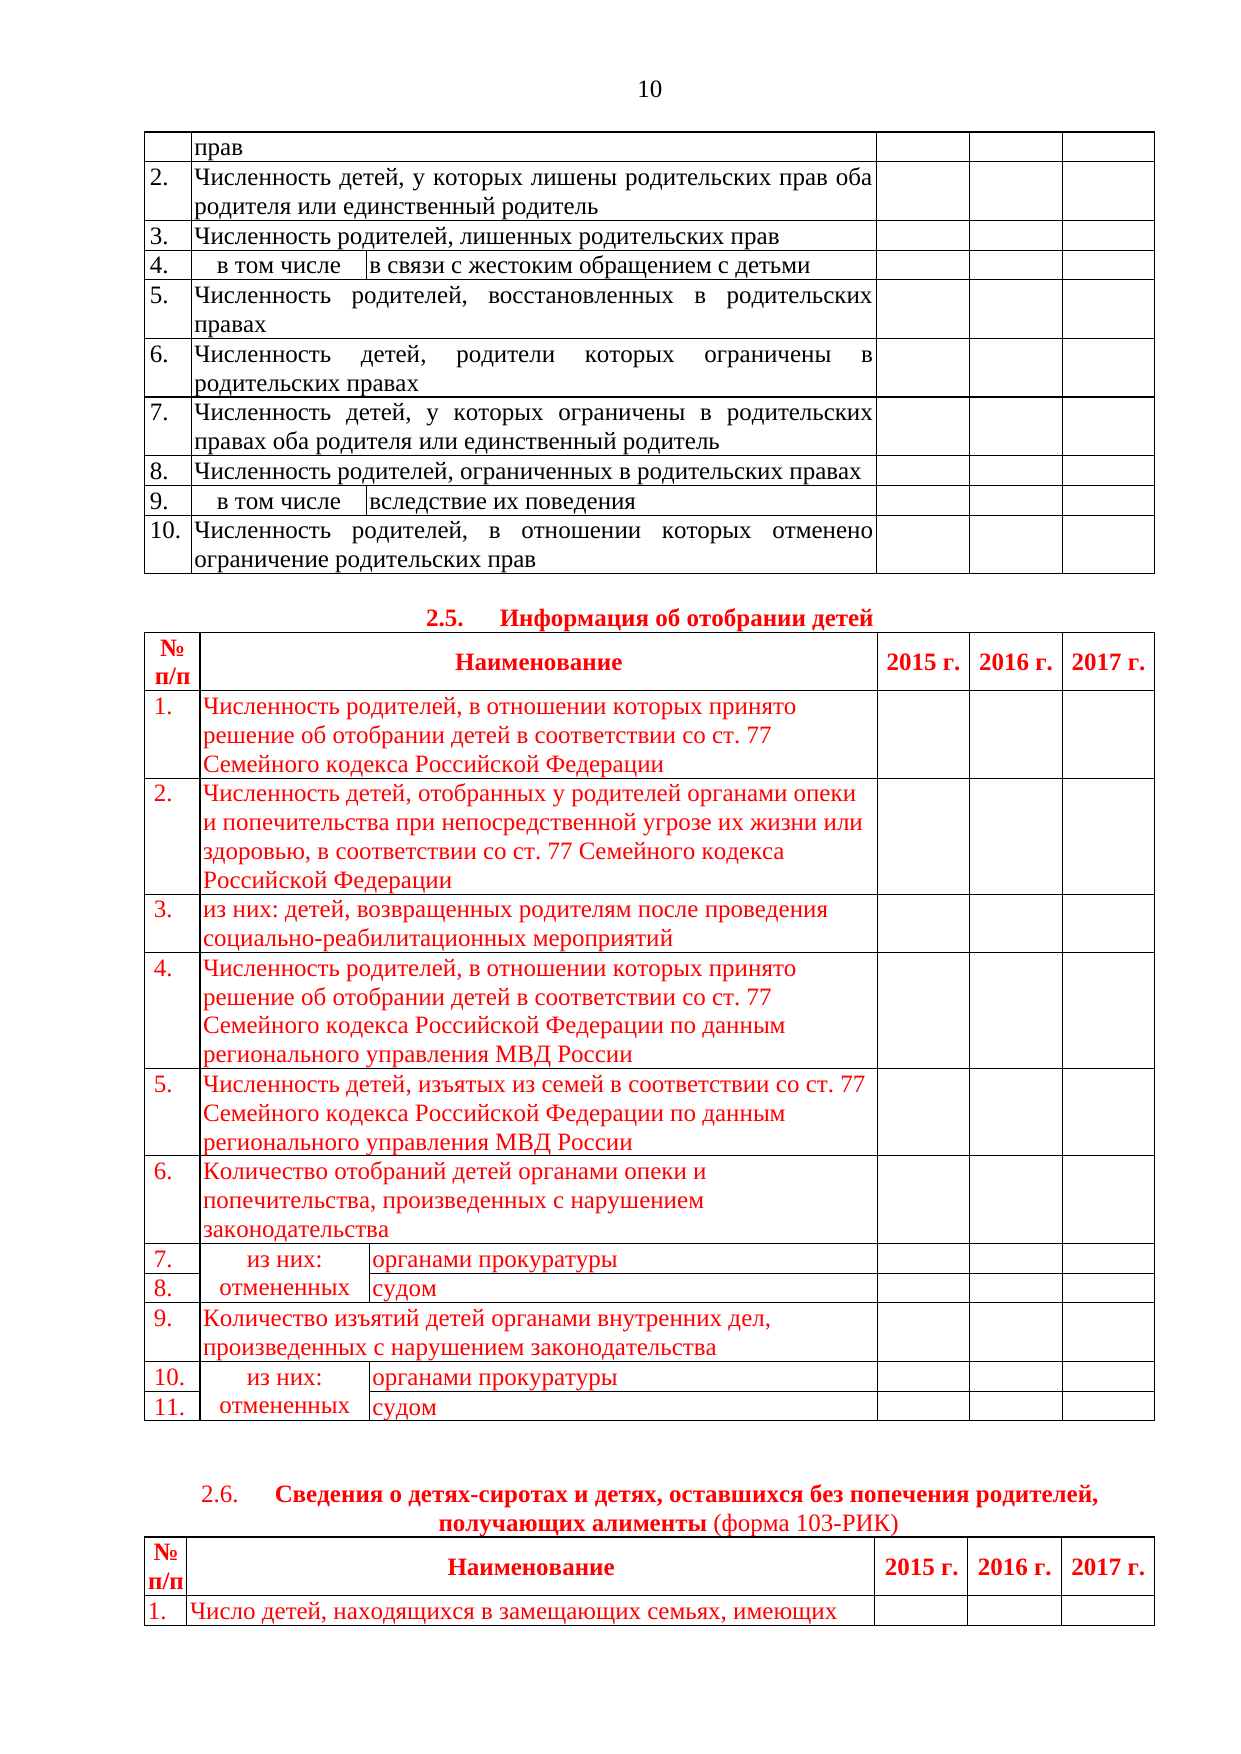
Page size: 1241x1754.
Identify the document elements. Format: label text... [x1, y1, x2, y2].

table_cell [145, 1596, 186, 1625]
table_cell [145, 221, 191, 249]
table_cell [970, 1303, 1062, 1361]
table_cell [970, 456, 1062, 485]
table_cell [145, 1274, 199, 1302]
table_cell [968, 1596, 1061, 1625]
table_cell [878, 1392, 969, 1420]
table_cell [187, 1596, 874, 1625]
table_cell [1063, 691, 1154, 777]
table_cell судом [370, 1392, 877, 1420]
table_cell Численность детей, у которых лишены родительских прав оба родителя или единственный родитель [192, 162, 876, 220]
table_cell [970, 1392, 1062, 1420]
table_cell [970, 251, 1062, 279]
table_cell [970, 486, 1062, 514]
table_cell [877, 486, 969, 514]
table_header 2016 г. [968, 1538, 1061, 1595]
table_header Наименование [201, 633, 877, 690]
table_cell [970, 1244, 1062, 1272]
table_cell [1063, 1244, 1154, 1272]
table_header 2017 г. [1062, 1538, 1154, 1595]
table_cell [145, 516, 191, 573]
table_cell [878, 1362, 969, 1391]
table_cell [970, 1362, 1062, 1391]
table_cell [970, 1069, 1062, 1155]
table_cell [877, 251, 969, 279]
table_cell [878, 1303, 969, 1361]
table_cell [145, 133, 191, 161]
table_cell [1063, 1156, 1154, 1243]
table_cell [877, 221, 969, 249]
table_cell [877, 162, 969, 220]
table_cell [970, 133, 1062, 161]
table_cell Численность детей, у которых ограничены в родительских правах оба родителя или единственный родитель [192, 398, 876, 455]
table_cell [878, 779, 969, 893]
table_header 2015 г. [875, 1538, 967, 1595]
table_cell Численность родителей, в отношении которых принято решение об отобрании детей в соответствии со ст. 77 Семейного кодекса Российской Федерации по данным регионального управления МВД России [201, 953, 877, 1068]
table_cell [1063, 779, 1154, 893]
table_cell [875, 1596, 967, 1625]
table_cell Численность родителей, ограниченных в родительских правах [192, 456, 876, 485]
table_cell [878, 1244, 969, 1272]
table_cell органами прокуратуры [370, 1362, 877, 1391]
table_cell [1063, 398, 1154, 455]
table_cell [145, 486, 191, 514]
table_cell [970, 398, 1062, 455]
table_cell [145, 456, 191, 485]
table_cell [1063, 486, 1154, 514]
table_cell [877, 133, 969, 161]
table_cell [877, 516, 969, 573]
table_cell Количество отобраний детей органами опеки и попечительства, произведенных с нарушением законодательства [201, 1156, 877, 1243]
table_cell [970, 1156, 1062, 1243]
table_cell в том числе [192, 486, 366, 514]
table_cell [145, 691, 199, 777]
list Сведения о детях-сиротах и детях, оставшихся без попечения родителей, получающих алименты (форма 103-РИК) [148, 1479, 1152, 1536]
list Информация об отобрании детей [148, 603, 1152, 632]
table_cell [1063, 1069, 1154, 1155]
table_header № п/п [145, 1538, 186, 1595]
table_cell [145, 339, 191, 396]
table_cell [1063, 456, 1154, 485]
table_cell [878, 1156, 969, 1243]
table_cell [878, 953, 969, 1068]
table_cell [970, 221, 1062, 249]
table_header Наименование [187, 1538, 874, 1595]
table_cell [970, 339, 1062, 396]
table_cell [878, 895, 969, 952]
table_cell [1063, 1303, 1154, 1361]
table_cell [1063, 516, 1154, 573]
table_cell [1063, 251, 1154, 279]
table_cell Численность детей, изъятых из семей в соответствии со ст. 77 Семейного кодекса Российской Федерации по данным регионального управления МВД России [201, 1069, 877, 1155]
table_cell [970, 895, 1062, 952]
table_header 2017 г. [1063, 633, 1154, 690]
table_cell [970, 162, 1062, 220]
table_cell судом [370, 1274, 877, 1302]
table_cell из них: отмененных [201, 1362, 369, 1420]
table_header № п/п [145, 633, 199, 690]
table_cell [1062, 1596, 1154, 1625]
table_cell [1063, 1392, 1154, 1420]
table_cell в связи с жестоким обращением с детьми [367, 251, 876, 279]
table_cell из них: отмененных [201, 1244, 369, 1302]
table_cell [145, 1392, 199, 1420]
table_cell [1063, 280, 1154, 338]
table_cell [1063, 1362, 1154, 1391]
table_cell [1063, 221, 1154, 249]
table_cell [877, 339, 969, 396]
table_cell [970, 779, 1062, 893]
table_header 2016 г. [970, 633, 1062, 690]
table_header 2015 г. [878, 633, 969, 690]
table_cell [145, 1069, 199, 1155]
table_cell [145, 953, 199, 1068]
table_cell [878, 1274, 969, 1302]
table_cell [877, 280, 969, 338]
table_cell [1063, 133, 1154, 161]
table_cell [145, 1362, 199, 1391]
table_cell [145, 1244, 199, 1272]
table_cell Численность родителей, восстановленных в родительских правах [192, 280, 876, 338]
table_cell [192, 133, 876, 161]
table_cell [145, 1303, 199, 1361]
table_cell [1063, 162, 1154, 220]
table_cell [877, 456, 969, 485]
table_cell [145, 779, 199, 893]
table_cell [970, 280, 1062, 338]
table_cell [970, 516, 1062, 573]
table_cell Численность родителей, в отношении которых отменено ограничение родительских прав [192, 516, 876, 573]
table_cell [1063, 339, 1154, 396]
table_cell [878, 1069, 969, 1155]
table_cell [970, 953, 1062, 1068]
table_cell Численность детей, отобранных у родителей органами опеки и попечительства при непосредственной угрозе их жизни или здоровью, в соответствии со ст. 77 Семейного кодекса Российской Федерации [201, 779, 877, 893]
table_cell Количество изъятий детей органами внутренних дел, произведенных с нарушением законодательства [201, 1303, 877, 1361]
table_cell [1063, 1274, 1154, 1302]
table_cell Численность родителей, в отношении которых принято решение об отобрании детей в соответствии со ст. 77 Семейного кодекса Российской Федерации [201, 691, 877, 777]
table_cell Численность родителей, лишенных родительских прав [192, 221, 876, 249]
table_cell вследствие их поведения [367, 486, 876, 514]
table_cell [970, 1274, 1062, 1302]
table_cell [877, 398, 969, 455]
table_cell [145, 251, 191, 279]
table_cell [970, 691, 1062, 777]
table_cell в том числе [192, 251, 366, 279]
table_cell органами прокуратуры [370, 1244, 877, 1272]
table_cell [145, 280, 191, 338]
table_cell [145, 895, 199, 952]
table_cell Численность детей, родители которых ограничены в родительских правах [192, 339, 876, 396]
table_cell [1063, 895, 1154, 952]
table_cell [878, 691, 969, 777]
table_cell [1063, 953, 1154, 1068]
table_cell [145, 1156, 199, 1243]
table_cell [145, 398, 191, 455]
table_cell из них: детей, возвращенных родителям после проведения социально-реабилитационных мероприятий [201, 895, 877, 952]
table_cell [145, 162, 191, 220]
